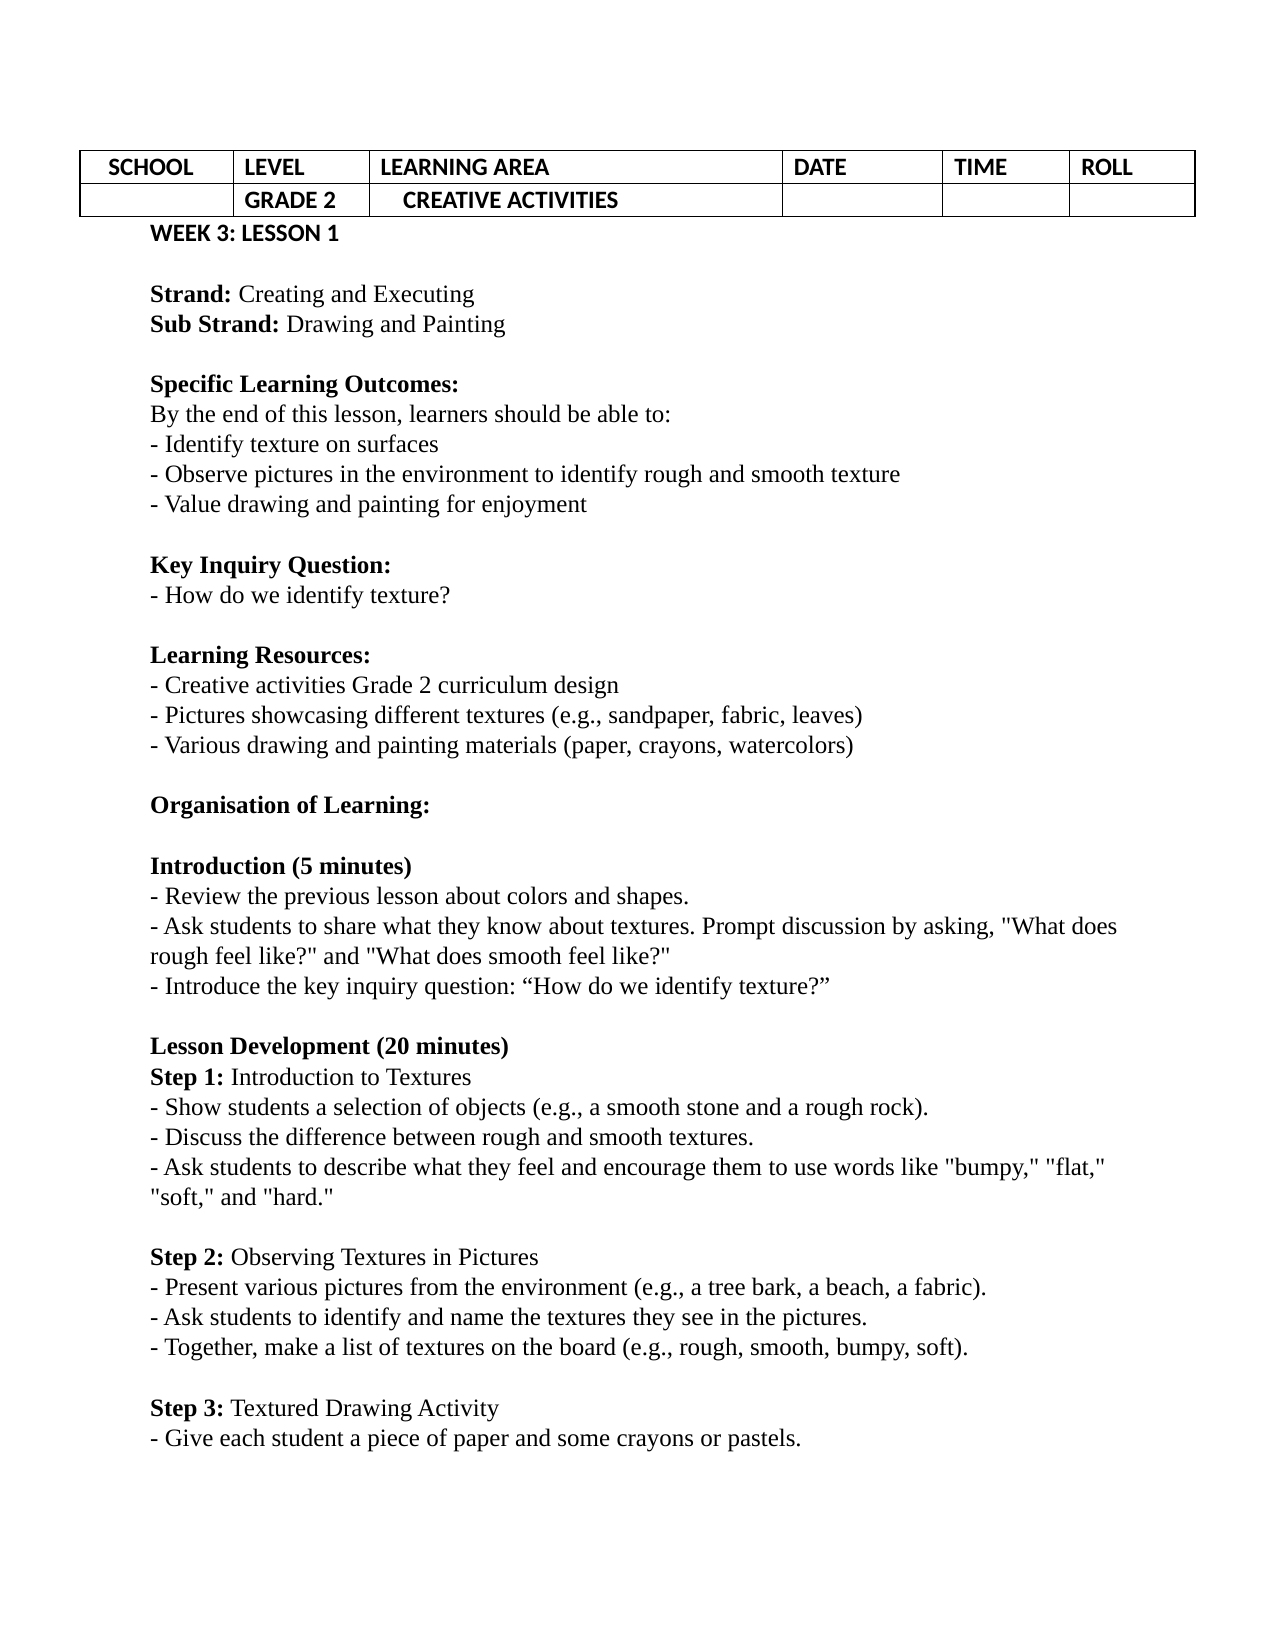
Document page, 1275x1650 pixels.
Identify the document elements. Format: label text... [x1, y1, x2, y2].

text - Value drawing and painting for enjoyment [150, 489, 1125, 518]
text - Discuss the difference between rough and smooth textures. [150, 1122, 1125, 1151]
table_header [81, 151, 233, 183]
text Learning Resources: [150, 640, 1125, 669]
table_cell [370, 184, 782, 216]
text - Introduce the key inquiry question: “How do we identify texture?” [150, 971, 1125, 1000]
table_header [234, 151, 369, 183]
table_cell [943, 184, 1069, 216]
text - Ask students to identify and name the textures they see in the pictures. [150, 1302, 1125, 1331]
text Lesson Development (20 minutes) [150, 1031, 1125, 1060]
text - Review the previous lesson about colors and shapes. [150, 881, 1125, 910]
text Specific Learning Outcomes: [150, 369, 1125, 398]
text - Creative activities Grade 2 curriculum design [150, 670, 1125, 699]
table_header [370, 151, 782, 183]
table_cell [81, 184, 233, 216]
text - Various drawing and painting materials (paper, crayons, watercolors) [150, 730, 1125, 759]
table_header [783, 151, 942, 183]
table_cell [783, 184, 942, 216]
text - Ask students to share what they know about textures. Prompt discussion by asking, "What does rough feel like?" and "What does smooth feel like?" [150, 911, 1125, 970]
text - How do we identify texture? [150, 580, 1125, 609]
text Step 3: Textured Drawing Activity [150, 1393, 1125, 1421]
text Step 1: Introduction to Textures [150, 1062, 1125, 1090]
text - Show students a selection of objects (e.g., a smooth stone and a rough rock). [150, 1092, 1125, 1120]
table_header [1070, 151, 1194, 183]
text Sub Strand: Drawing and Painting [150, 309, 1125, 338]
text By the end of this lesson, learners should be able to: [150, 399, 1125, 428]
text WEEK 3: LESSON 1 [150, 217, 1125, 247]
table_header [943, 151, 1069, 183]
text - Observe pictures in the environment to identify rough and smooth texture [150, 459, 1125, 488]
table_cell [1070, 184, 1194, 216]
text Organisation of Learning: [150, 791, 1125, 819]
text - Ask students to describe what they feel and encourage them to use words like "bumpy," "flat," "soft," and "hard." [150, 1152, 1125, 1211]
text Introduction (5 minutes) [150, 851, 1125, 879]
text Strand: Creating and Executing [150, 279, 1125, 308]
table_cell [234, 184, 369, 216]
text - Pictures showcasing different textures (e.g., sandpaper, fabric, leaves) [150, 700, 1125, 729]
text Step 2: Observing Textures in Pictures [150, 1242, 1125, 1271]
text - Together, make a list of textures on the board (e.g., rough, smooth, bumpy, soft). [150, 1332, 1125, 1361]
text - Give each student a piece of paper and some crayons or pastels. [150, 1423, 1125, 1452]
text - Identify texture on surfaces [150, 429, 1125, 458]
text Key Inquiry Question: [150, 550, 1125, 578]
text - Present various pictures from the environment (e.g., a tree bark, a beach, a fabric). [150, 1272, 1125, 1301]
